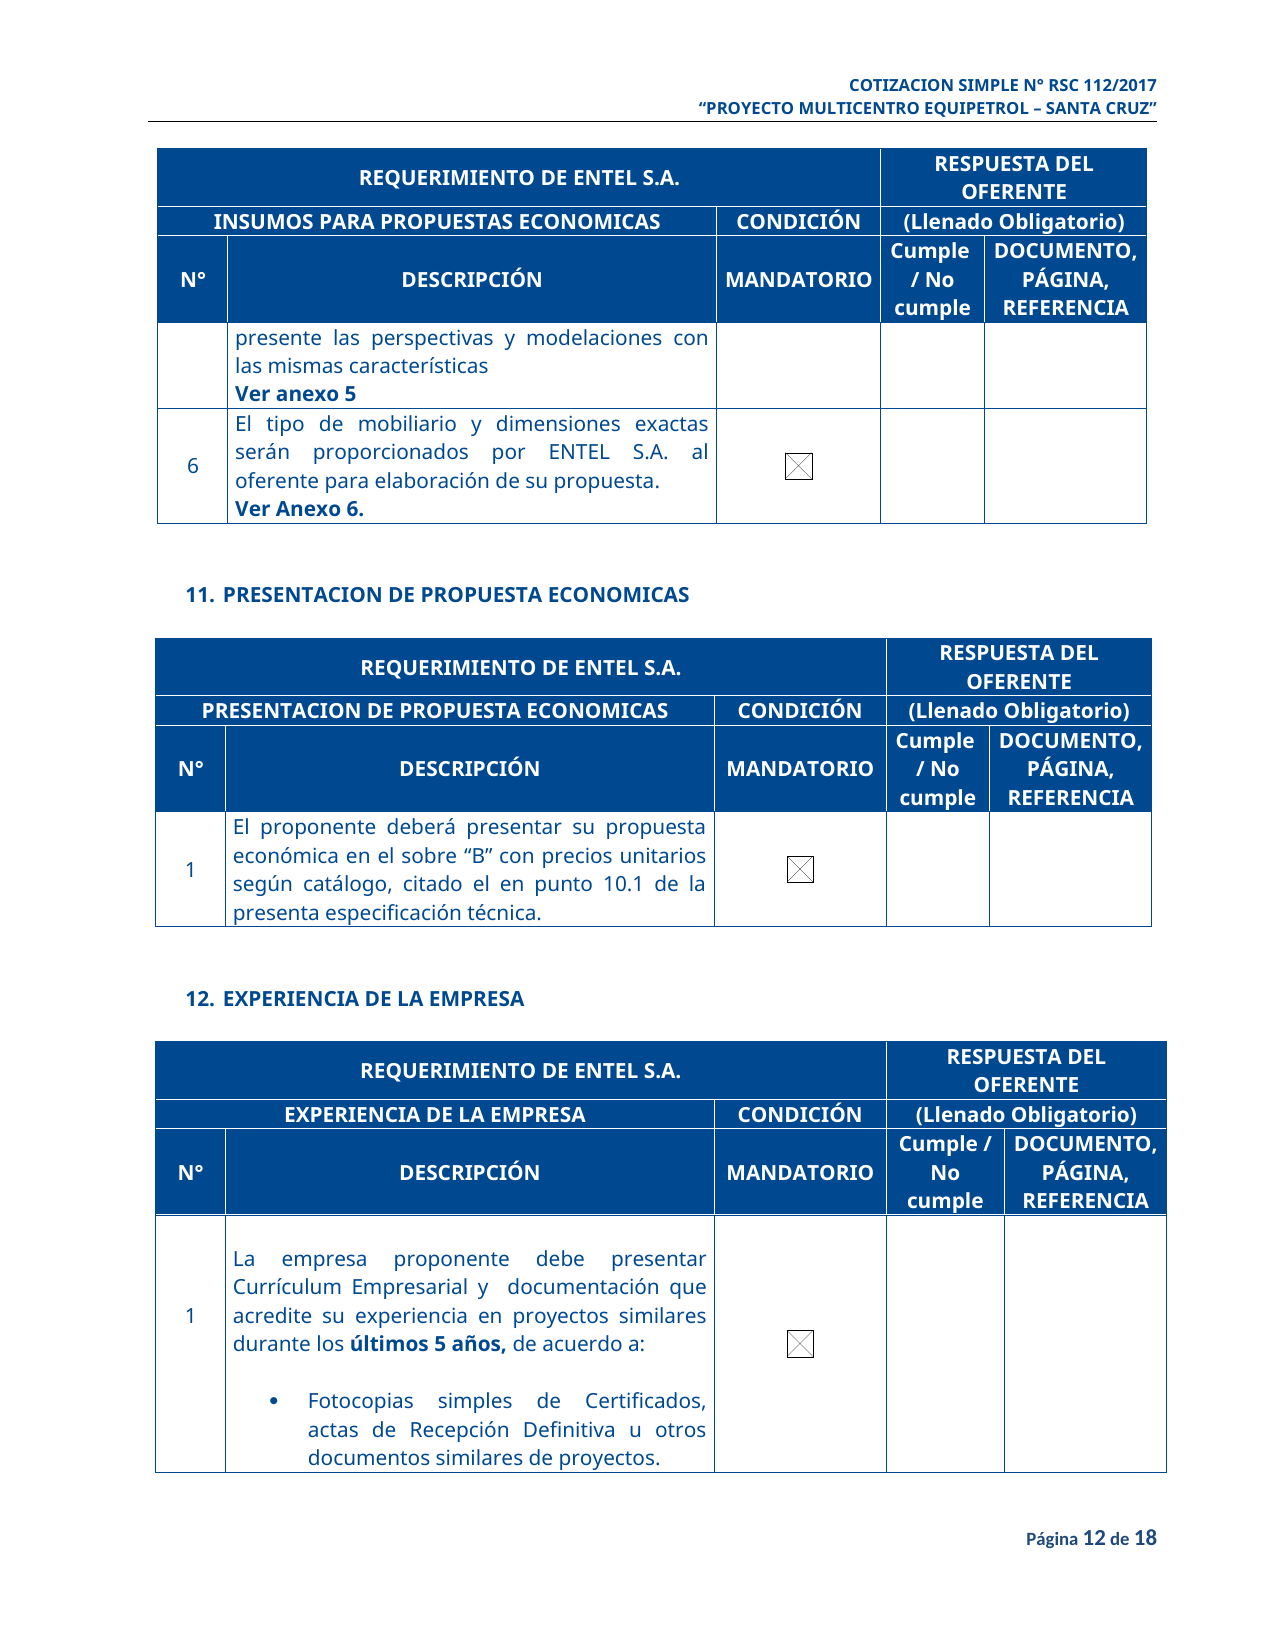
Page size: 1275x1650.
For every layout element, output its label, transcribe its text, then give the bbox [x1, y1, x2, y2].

table_cell Cumple / No cumple [887, 1129, 1004, 1214]
table_cell DOCUMENTO, PÁGINA, REFERENCIA [985, 236, 1146, 322]
table_cell Cumple / No cumple [881, 236, 984, 322]
table_cell El proponente deberá presentar su propuesta económica en el sobre “B” con precios unitarios según catálogo, citado el en punto 10.1 de la presenta especificación técnica. [226, 812, 714, 926]
table_header RESPUESTA DEL OFERENTE [887, 639, 1151, 695]
table_cell El tipo de mobiliario y dimensiones exactas serán proporcionados por ENTEL S.A. al oferente para elaboración de su propuesta. Ver Anexo 6. [228, 409, 716, 523]
table_cell [715, 812, 886, 926]
table_cell [985, 409, 1146, 523]
table_cell DOCUMENTO, PÁGINA, REFERENCIA [990, 726, 1151, 811]
table_cell [717, 323, 880, 408]
table_header REQUERIMIENTO DE ENTEL S.A. [156, 639, 886, 695]
table_cell INSUMOS PARA PROPUESTAS ECONOMICAS [158, 207, 716, 235]
list EXPERIENCIA DE LA EMPRESA [185, 984, 1157, 1012]
table_cell [881, 323, 984, 408]
table_cell [990, 812, 1151, 926]
table_cell 1 [156, 812, 225, 926]
list PRESENTACION DE PROPUESTA ECONOMICAS [185, 581, 1157, 609]
table_cell 5 [158, 323, 227, 408]
table_cell [985, 323, 1146, 408]
table_cell [881, 409, 984, 523]
table_cell (Llenado Obligatorio) [887, 696, 1151, 725]
table_cell MANDATORIO [715, 726, 886, 811]
table_cell CONDICIÓN [717, 207, 880, 235]
table_cell MANDATORIO [717, 236, 880, 322]
table_header REQUERIMIENTO DE ENTEL S.A. [156, 1042, 886, 1099]
table_cell [887, 1216, 1004, 1472]
table_cell N° [156, 1129, 225, 1214]
table_cell DOCUMENTO, PÁGINA, REFERENCIA [1005, 1129, 1166, 1214]
table_cell 1 [156, 1216, 225, 1472]
table_cell Cumple / No cumple [887, 726, 989, 811]
table_cell [717, 409, 880, 523]
table_cell DESCRIPCIÓN [228, 236, 716, 322]
table_cell (Llenado Obligatorio) [881, 207, 1146, 235]
table_cell CONDICIÓN [715, 696, 886, 725]
table_header REQUERIMIENTO DE ENTEL S.A. [158, 149, 880, 206]
table_cell La empresa proponente debe presentar Currículum Empresarial y documentación que acredite su experiencia en proyectos similares durante los últimos 5 años, de acuerdo a: Fotocopias simples de Certificados, actas de Recepción Definitiva u otros documentos similares de proyectos. [226, 1216, 714, 1472]
table_cell MANDATORIO [715, 1129, 886, 1214]
table_header RESPUESTA DEL OFERENTE [887, 1042, 1166, 1099]
table_cell N° [158, 236, 227, 322]
table_cell DESCRIPCIÓN [226, 1129, 714, 1214]
table_cell DESCRIPCIÓN [226, 726, 714, 811]
table_cell EXPERIENCIA DE LA EMPRESA [156, 1100, 714, 1128]
table_cell N° [156, 726, 225, 811]
table_cell [887, 812, 989, 926]
table_header RESPUESTA DEL OFERENTE [881, 149, 1146, 206]
table_cell 6 [158, 409, 227, 523]
table_cell [1005, 1216, 1166, 1472]
table_cell CONDICIÓN [715, 1100, 886, 1128]
table_cell PRESENTACION DE PROPUESTA ECONOMICAS [156, 696, 714, 725]
table_cell [715, 1216, 886, 1472]
table_cell (Llenado Obligatorio) [887, 1100, 1166, 1128]
